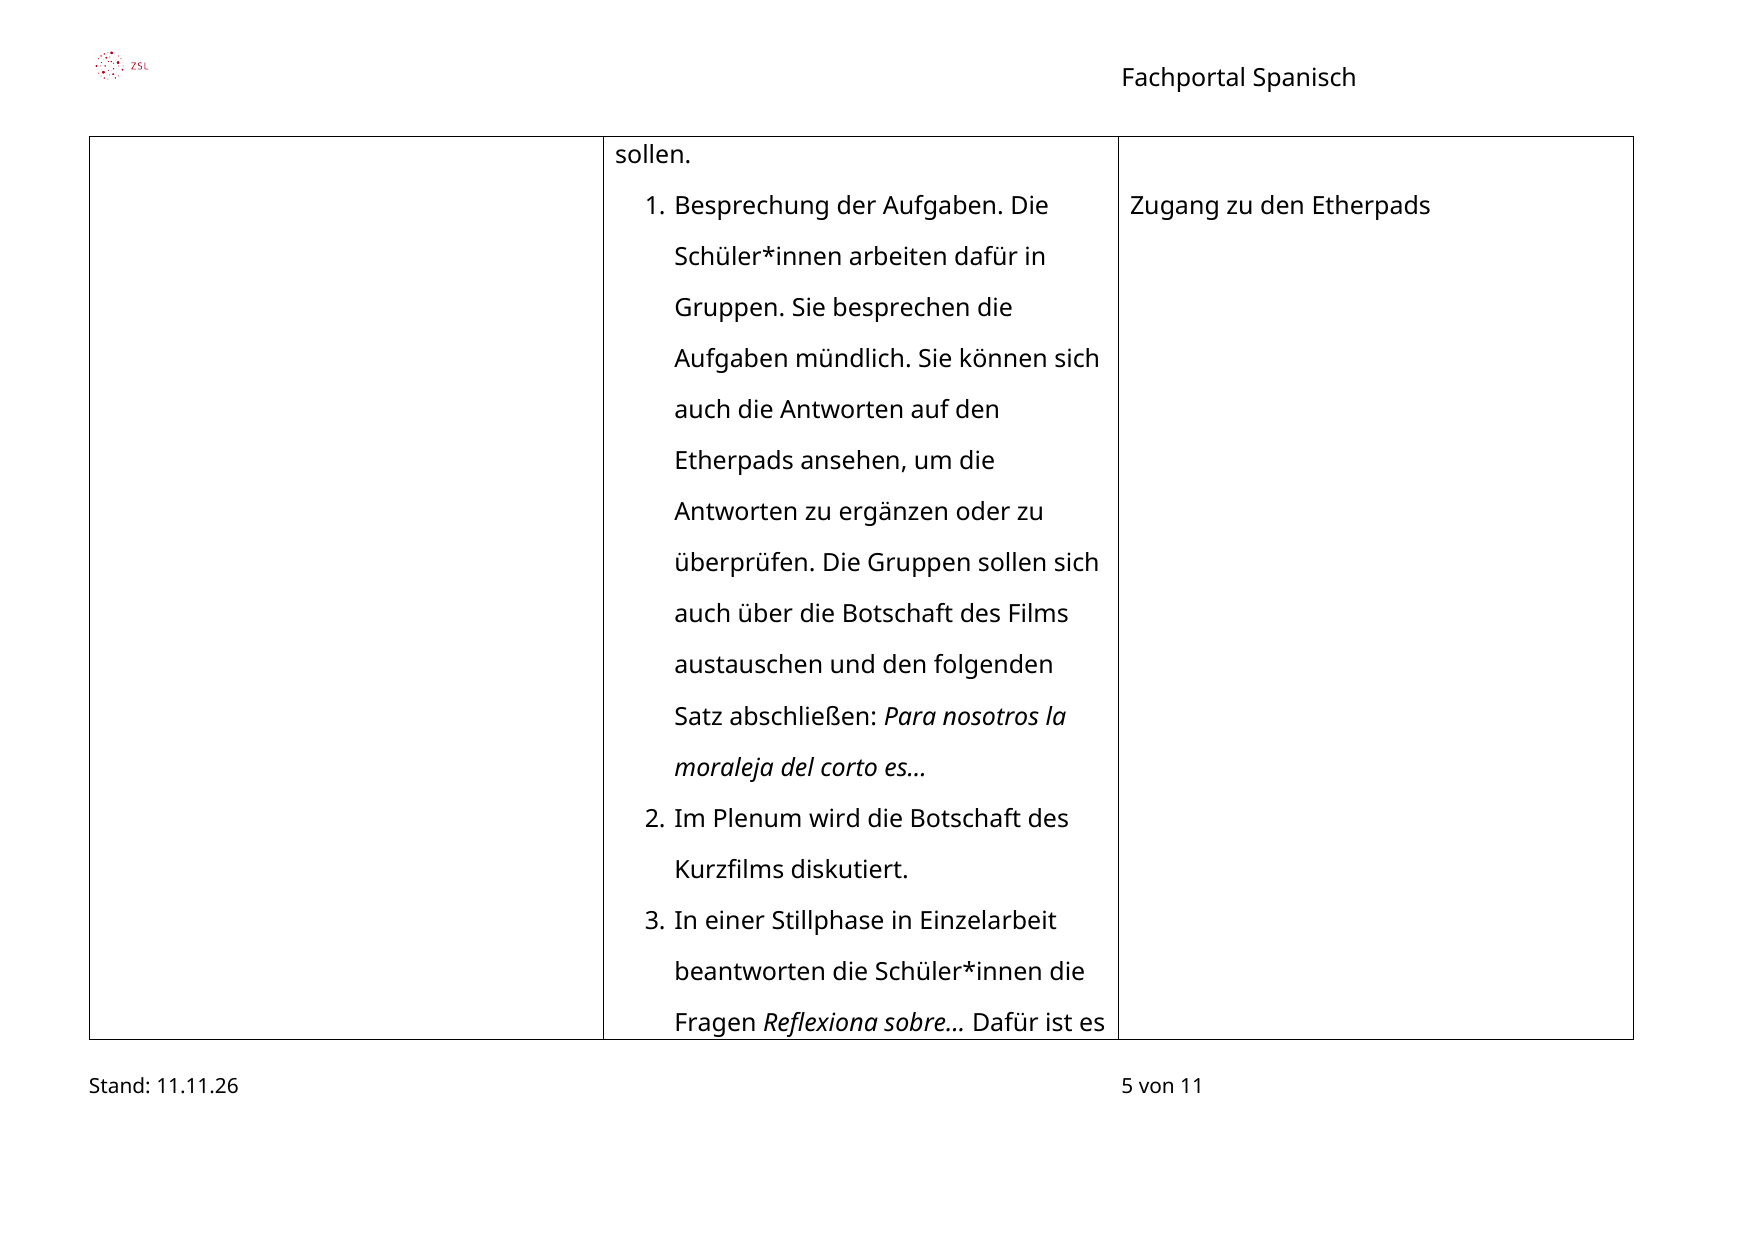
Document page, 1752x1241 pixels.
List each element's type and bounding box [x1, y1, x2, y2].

table_cell [604, 137, 1118, 1038]
table_cell [1119, 137, 1633, 1038]
picture [88, 44, 156, 87]
table_cell [90, 137, 603, 1038]
